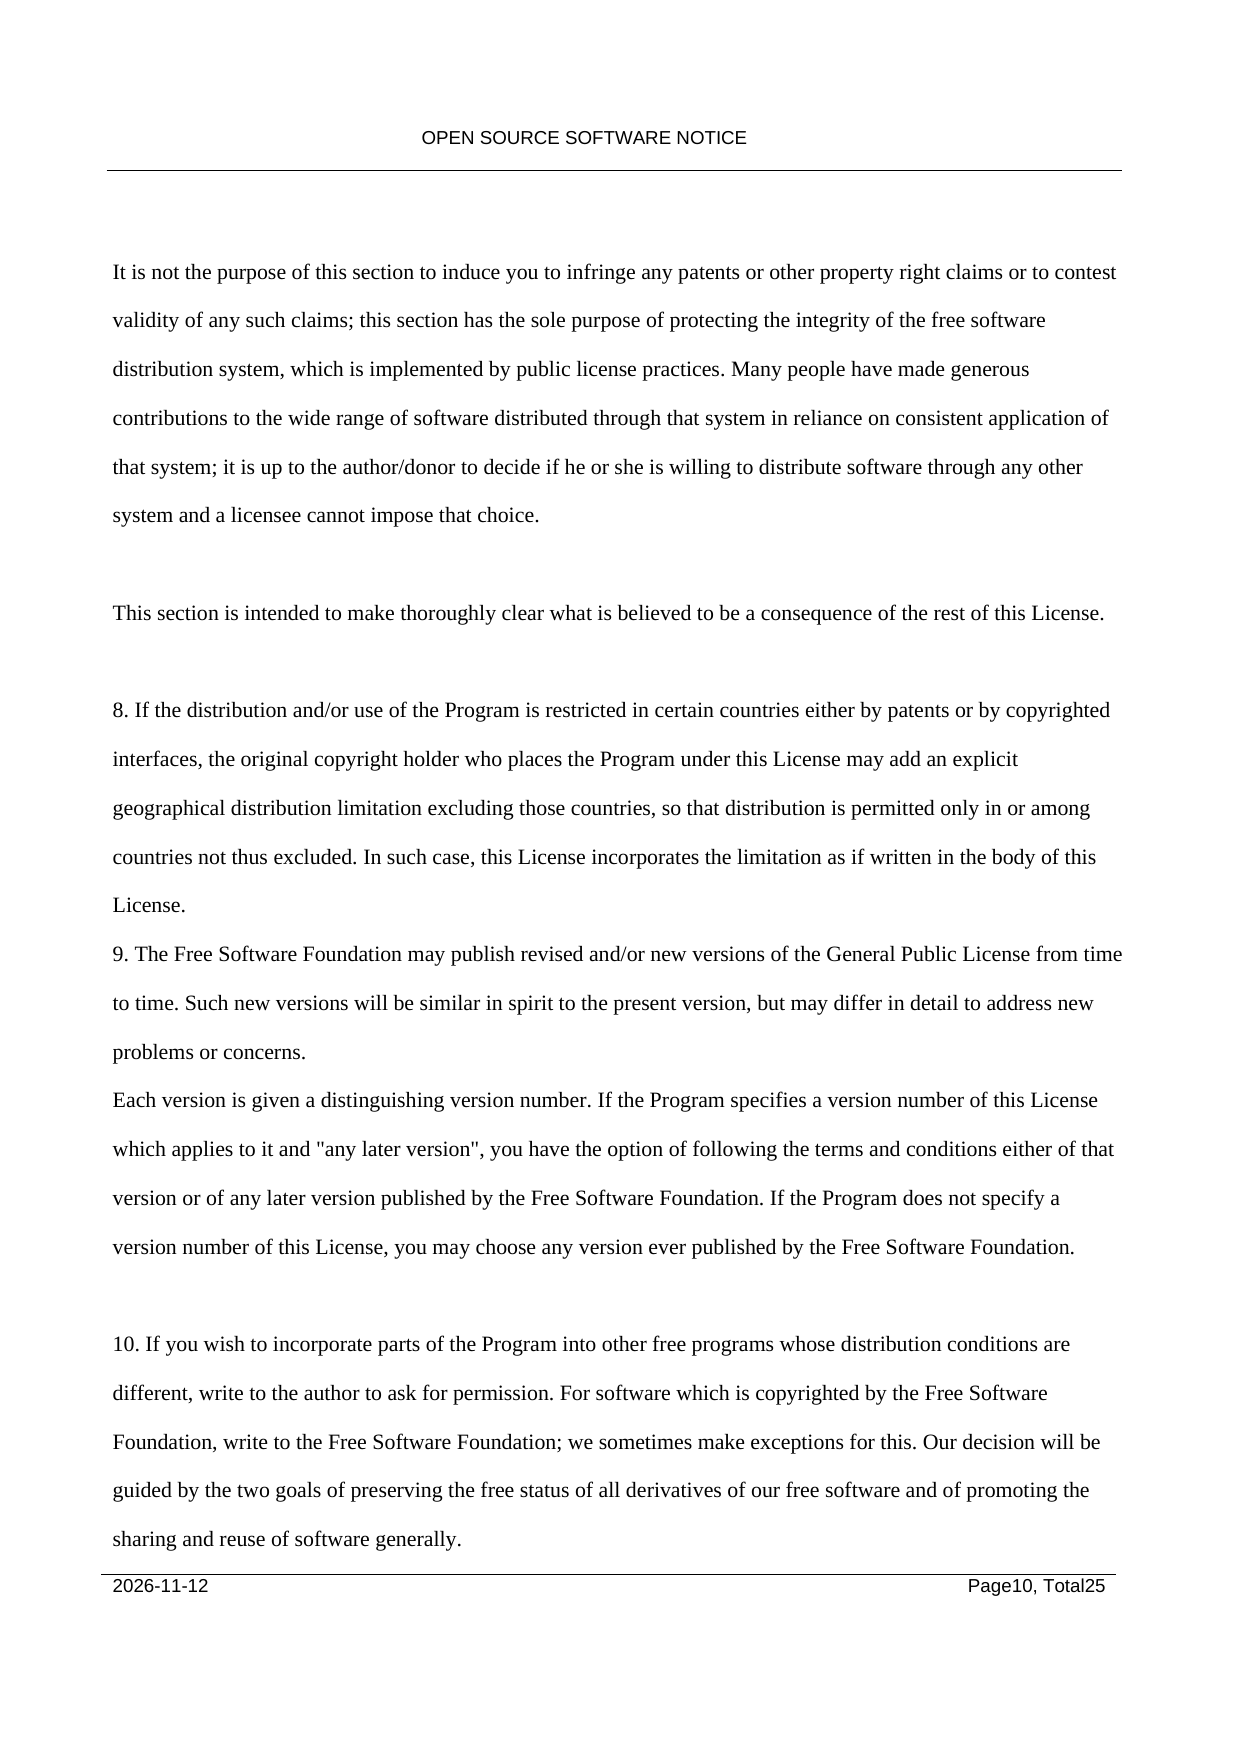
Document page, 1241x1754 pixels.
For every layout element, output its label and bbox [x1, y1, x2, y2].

text [112, 206, 1128, 1555]
